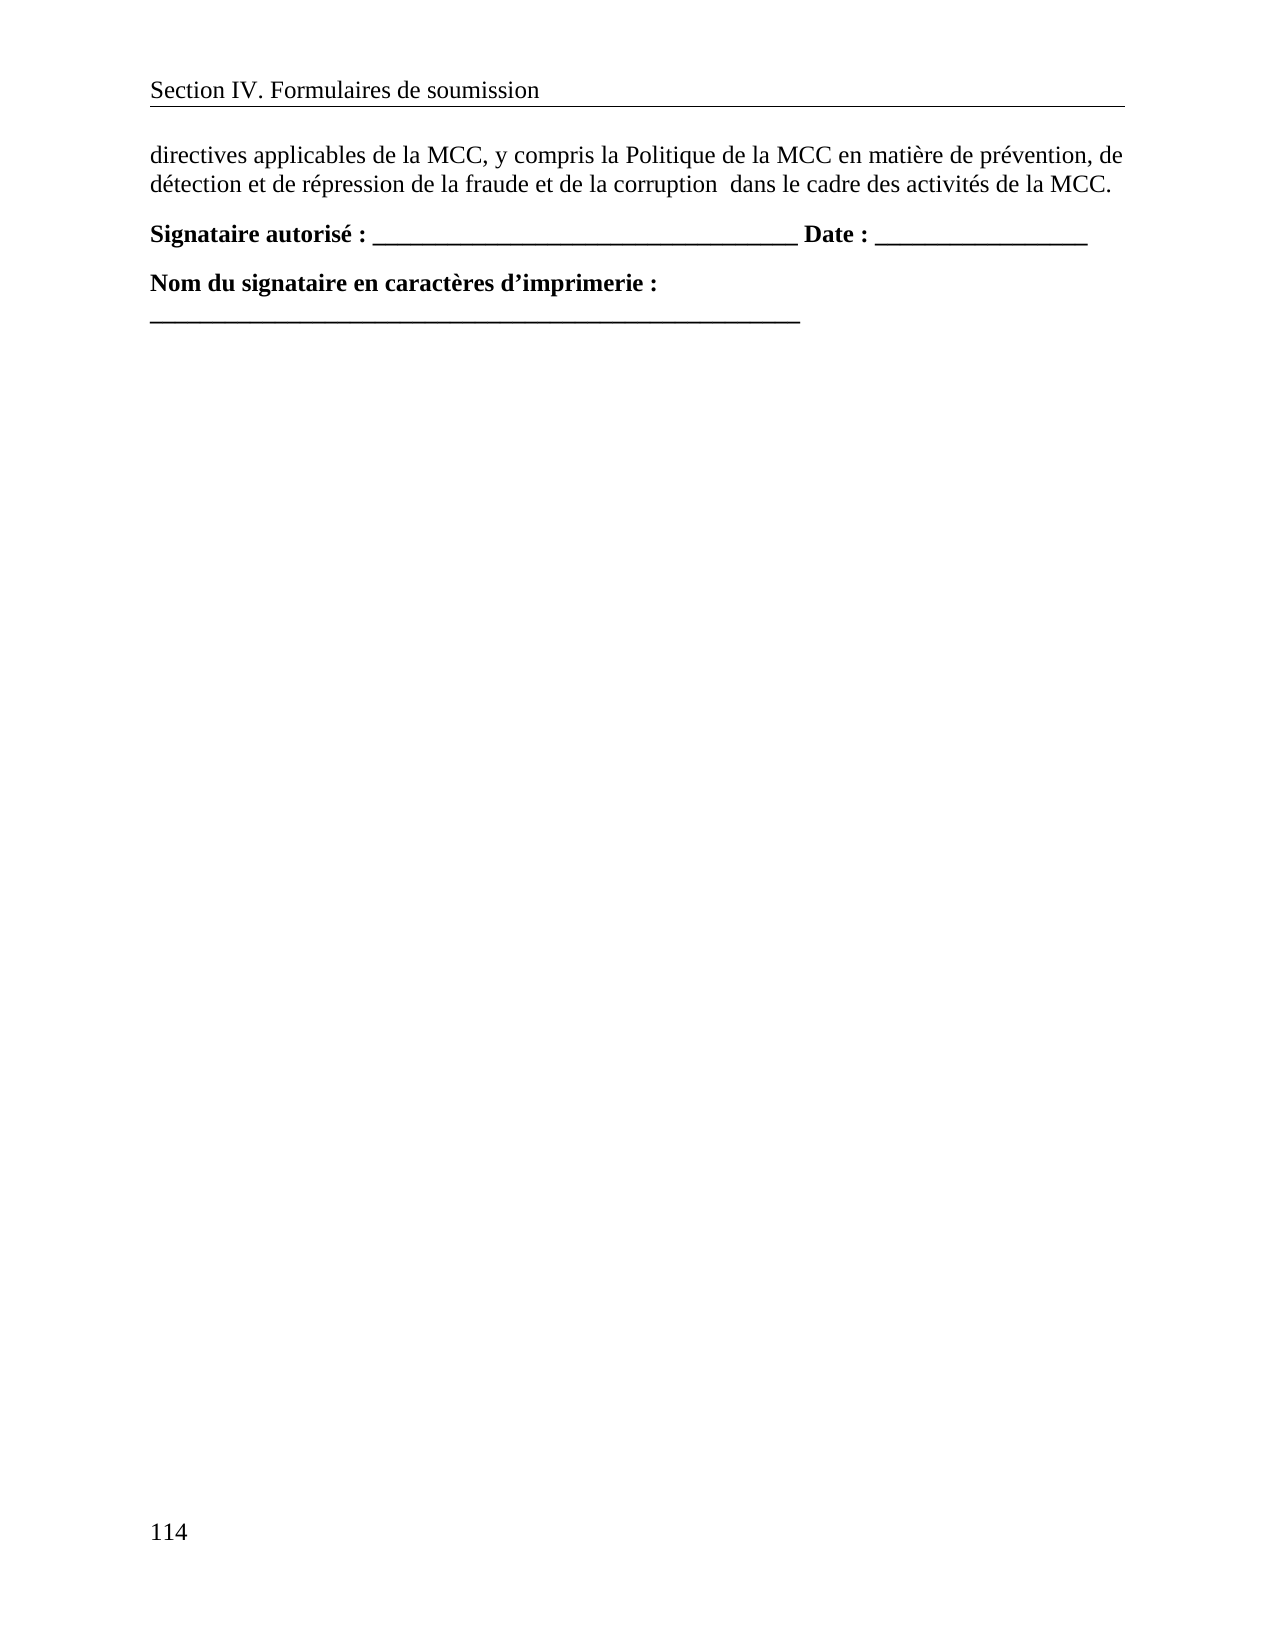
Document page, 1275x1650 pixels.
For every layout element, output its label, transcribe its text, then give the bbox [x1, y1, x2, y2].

text Nom du signataire en caractères d’imprimerie : ____________________________________________________ [150, 268, 1125, 326]
text Signataire autorisé : __________________________________ Date : _________________ [150, 219, 1125, 248]
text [150, 141, 1125, 198]
